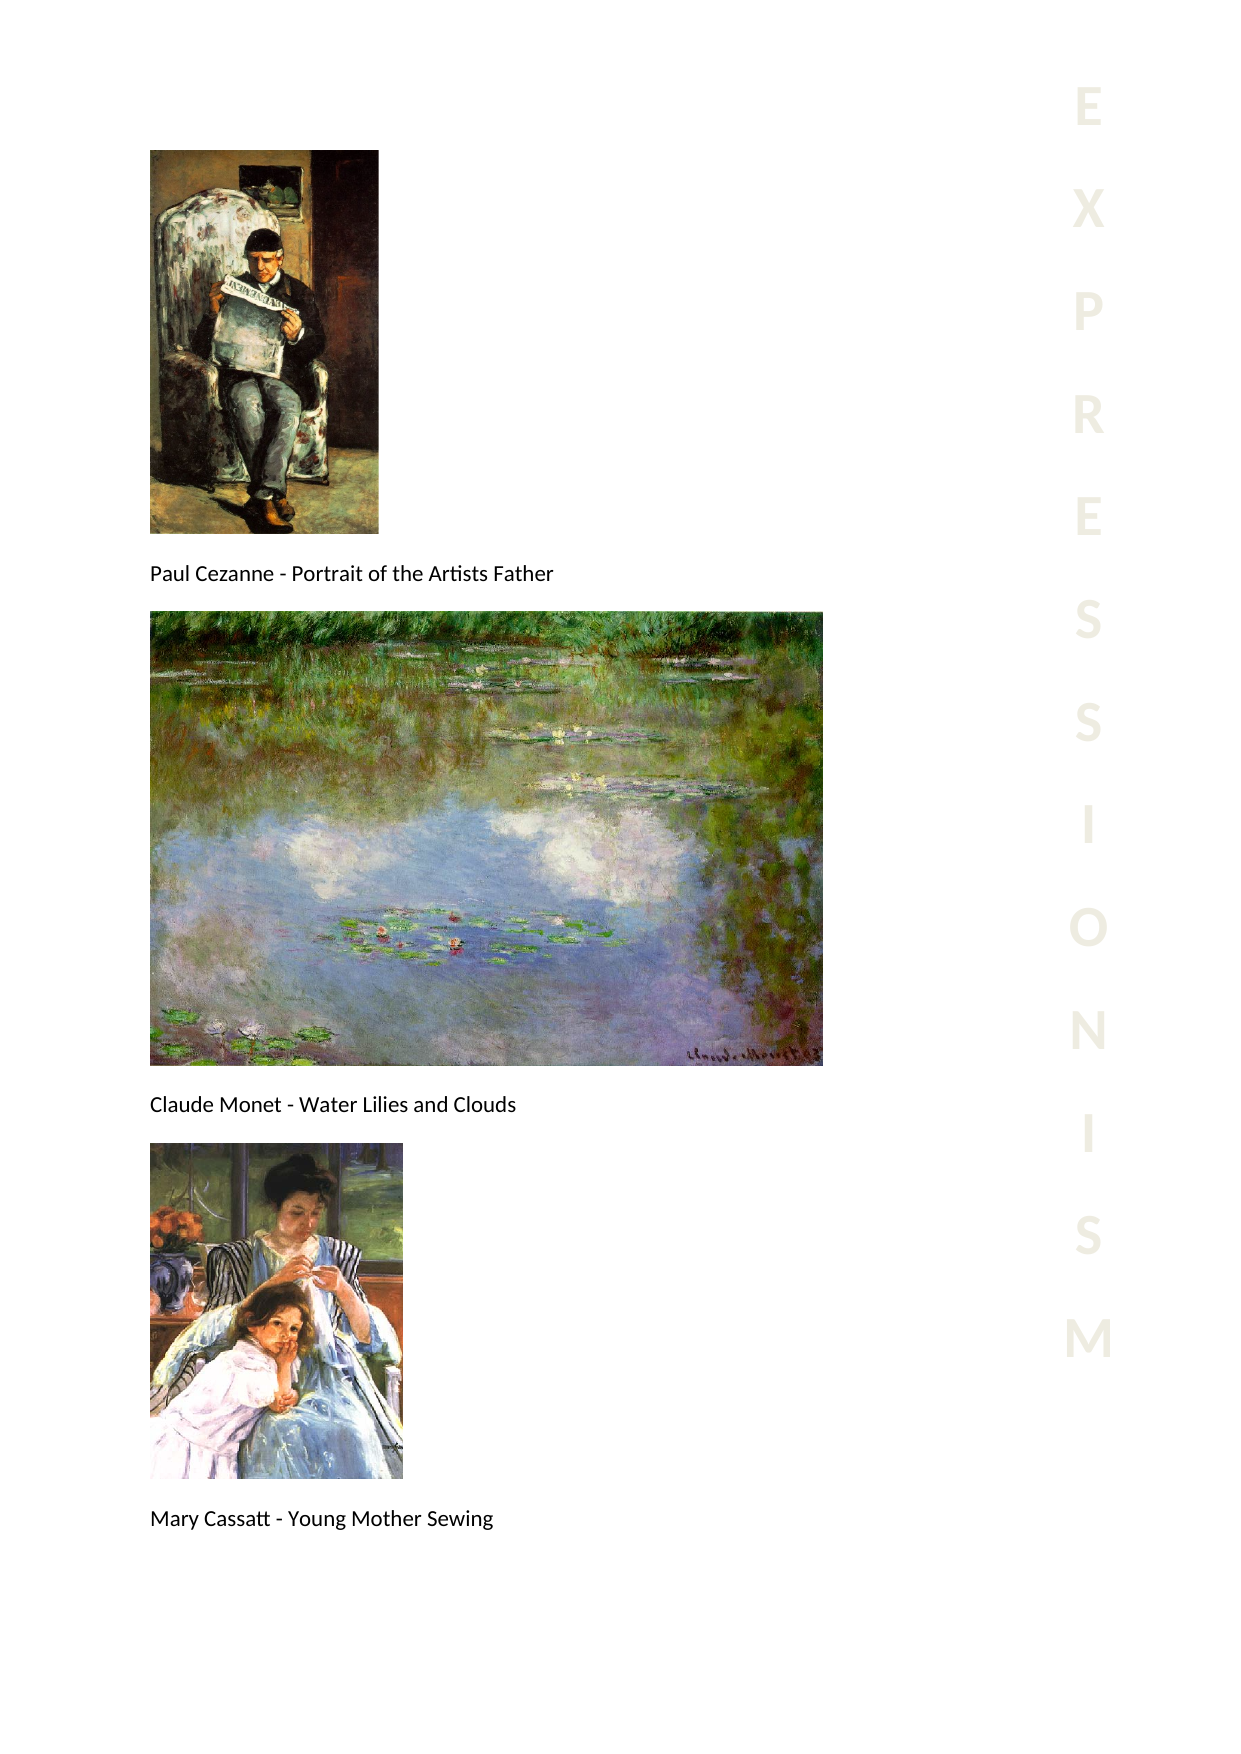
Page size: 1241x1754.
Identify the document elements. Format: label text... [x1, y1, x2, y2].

text Mary Cassatt - Young Mother Sewing [150, 1504, 1090, 1532]
picture [150, 611, 823, 1066]
picture [150, 150, 379, 534]
text Claude Monet - Water Lilies and Clouds [150, 1090, 1090, 1118]
text Paul Cezanne - Portrait of the Artists Father [150, 559, 1090, 587]
picture [150, 1143, 403, 1479]
